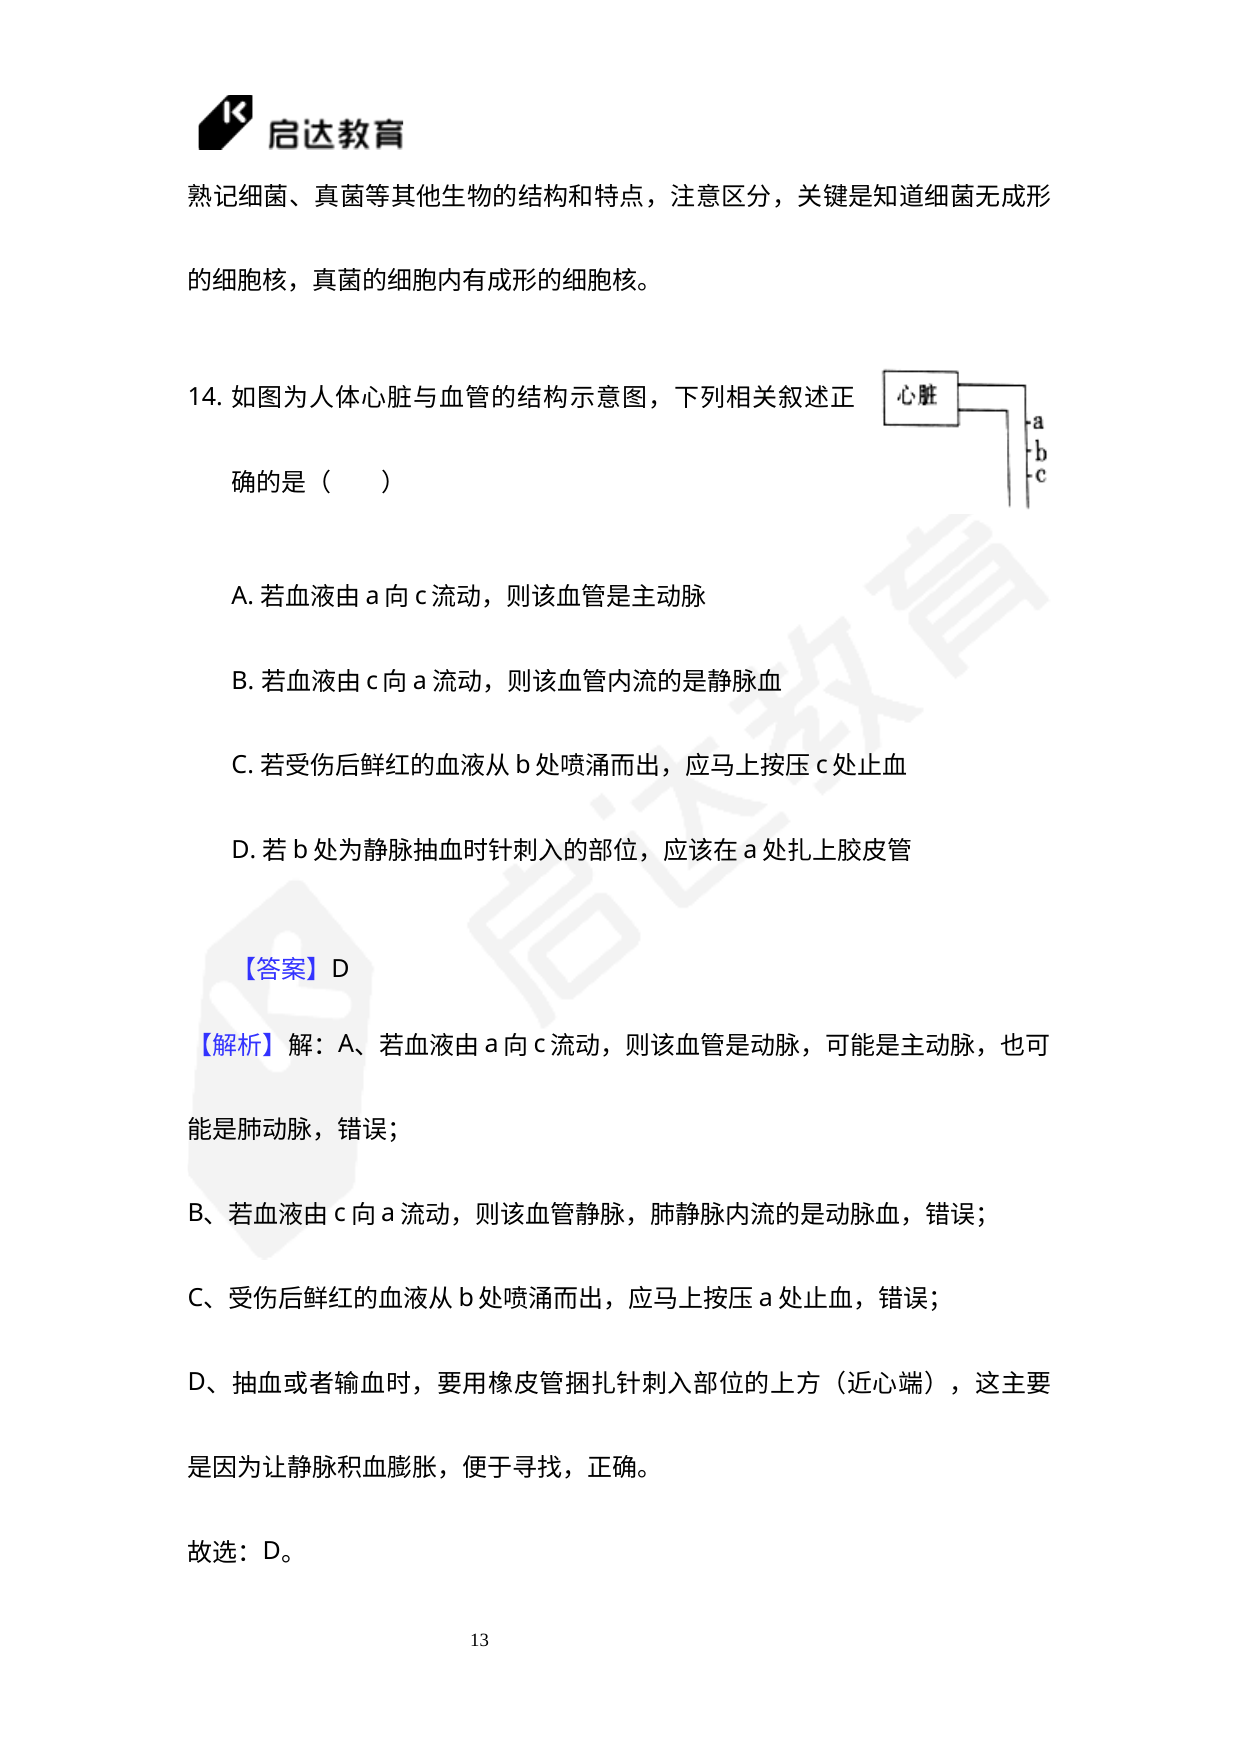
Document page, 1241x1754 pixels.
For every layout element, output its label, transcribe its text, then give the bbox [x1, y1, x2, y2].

list 如图为人体心脏与血管的结构示意图，下列相关叙述正确的是（ ） [187, 363, 1053, 555]
picture [198, 95, 404, 150]
picture [876, 363, 1053, 514]
text 【答案】D [231, 935, 1053, 1000]
text A. 若血液由a向c流动，则该血管是主动脉 B. 若血液由c向a流动，则该血管内流的是静脉血 C. 若受伤后鲜红的血液从b处喷涌而出，应马上按压c处止血 D. 若b处为静脉抽血时针刺入的部位，应该在a处扎上胶皮管 [231, 562, 1053, 923]
